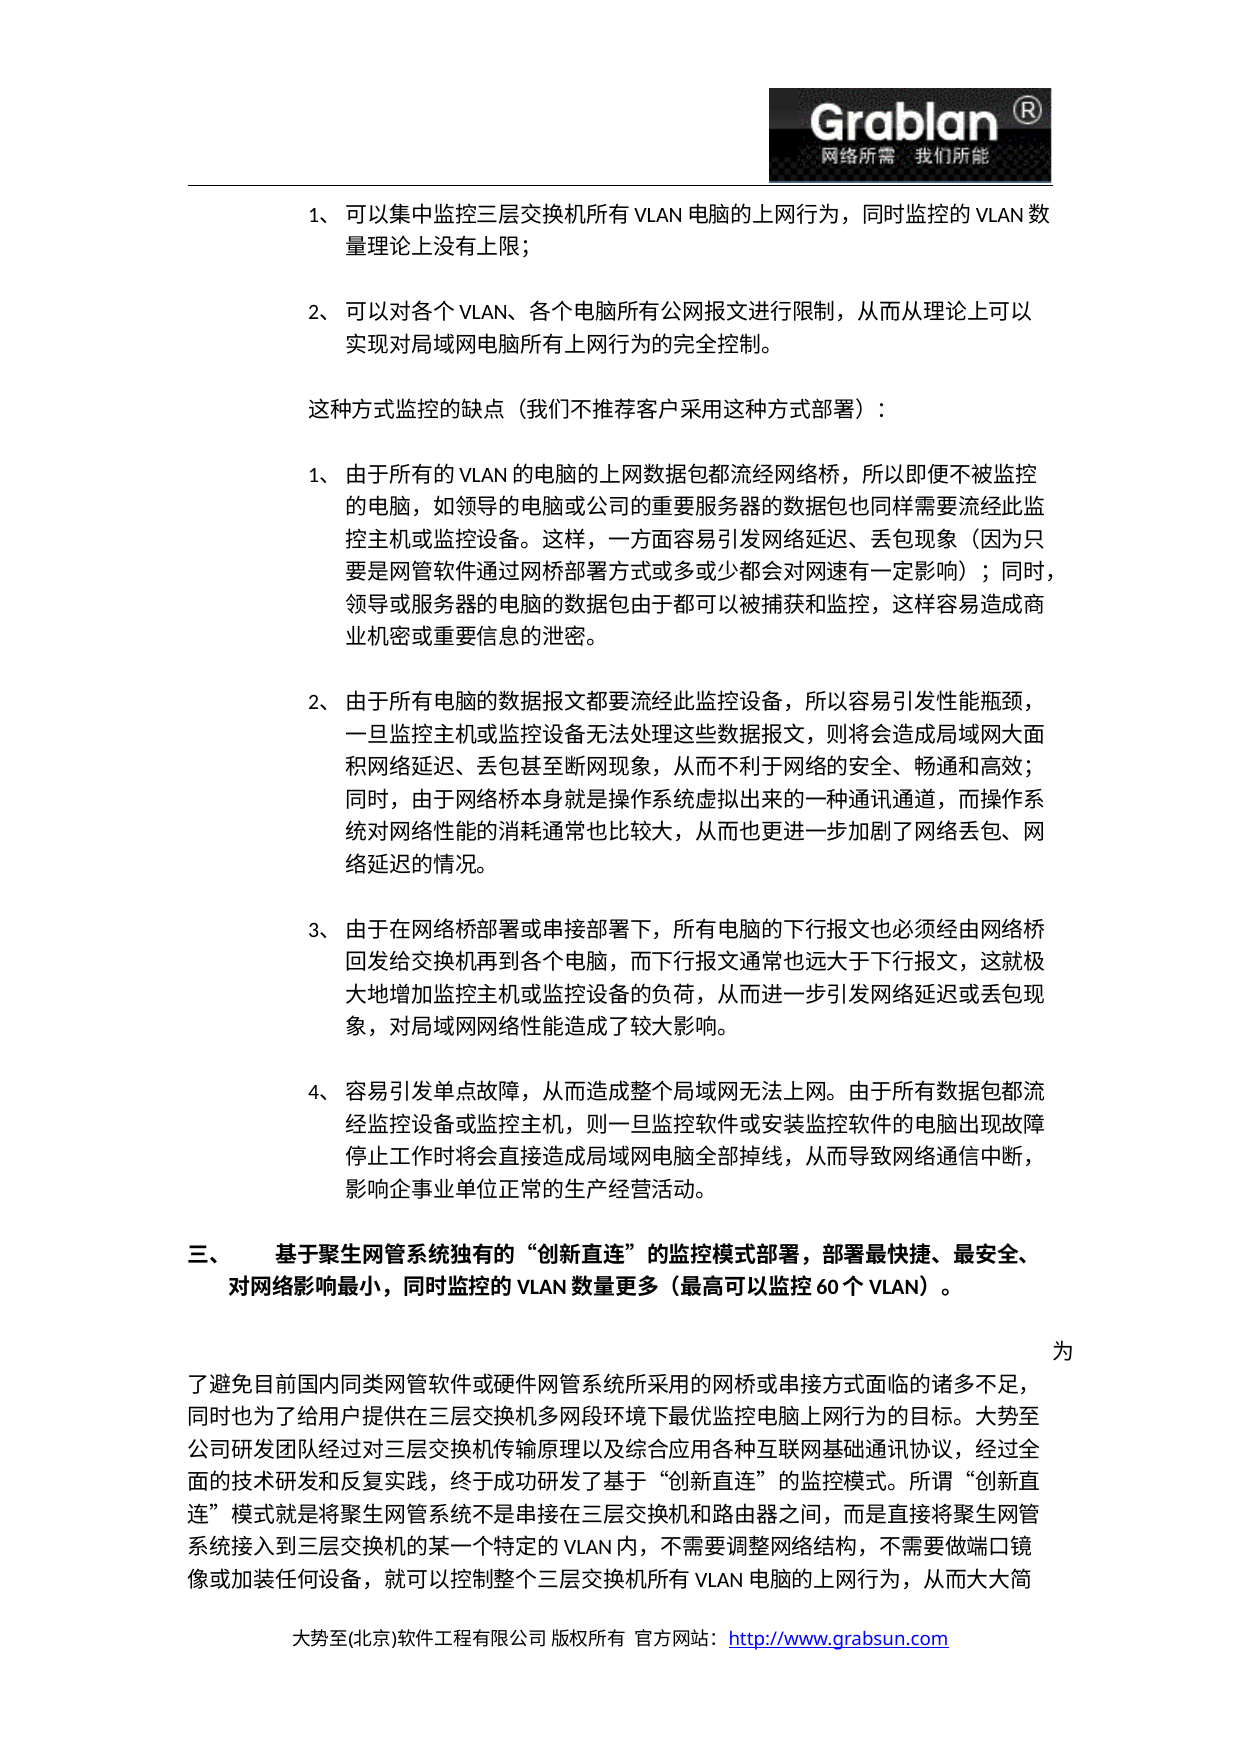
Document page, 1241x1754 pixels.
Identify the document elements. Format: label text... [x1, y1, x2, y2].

list 容易引发单点故障，从而造成整个局域网无法上网。由于所有数据包都流经监控设备或监控主机，则一旦监控软件或安装监控软件的电脑出现故障停止工作时将会直接造成局域网电脑全部掉线，从而导致网络通信中断，影响企事业单位正常的生产经营活动。 [308, 1074, 1053, 1204]
list 基于聚生网管系统独有的“创新直连”的监控模式部署，部署最快捷、最安全、对网络影响最小，同时监控的VLAN数量更多（最高可以监控60个VLAN）。 [187, 1236, 1053, 1334]
list 可以对各个VLAN、各个电脑所有公网报文进行限制，从而从理论上可以实现对局域网电脑所有上网行为的完全控制。 [308, 294, 1053, 391]
list 由于在网络桥部署或串接部署下，所有电脑的下行报文也必须经由网络桥回发给交换机再到各个电脑，而下行报文通常也远大于下行报文，这就极大地增加监控主机或监控设备的负荷，从而进一步引发网络延迟或丢包现象，对局域网网络性能造成了较大影响。 [308, 911, 1053, 1074]
text 这种方式监控的缺点（我们不推荐客户采用这种方式部署）： [308, 391, 1053, 456]
picture [769, 88, 1053, 183]
list 可以集中监控三层交换机所有VLAN电脑的上网行为，同时监控的VLAN数量理论上没有上限； [308, 196, 1053, 294]
list 由于所有的VLAN的电脑的上网数据包都流经网络桥，所以即便不被监控的电脑，如领导的电脑或公司的重要服务器的数据包也同样需要流经此监控主机或监控设备。这样，一方面容易引发网络延迟、丢包现象（因为只要是网管软件通过网桥部署方式或多或少都会对网速有一定影响）；同时，领导或服务器的电脑的数据包由于都可以被捕获和监控，这样容易造成商业机密或重要信息的泄密。 [308, 456, 1053, 684]
list 由于所有电脑的数据报文都要流经此监控设备，所以容易引发性能瓶颈，一旦监控主机或监控设备无法处理这些数据报文，则将会造成局域网大面积网络延迟、丢包甚至断网现象，从而不利于网络的安全、畅通和高效；同时，由于网络桥本身就是操作系统虚拟出来的一种通讯通道，而操作系统对网络性能的消耗通常也比较大，从而也更进一步加剧了网络丢包、网络延迟的情况。 [308, 684, 1053, 911]
